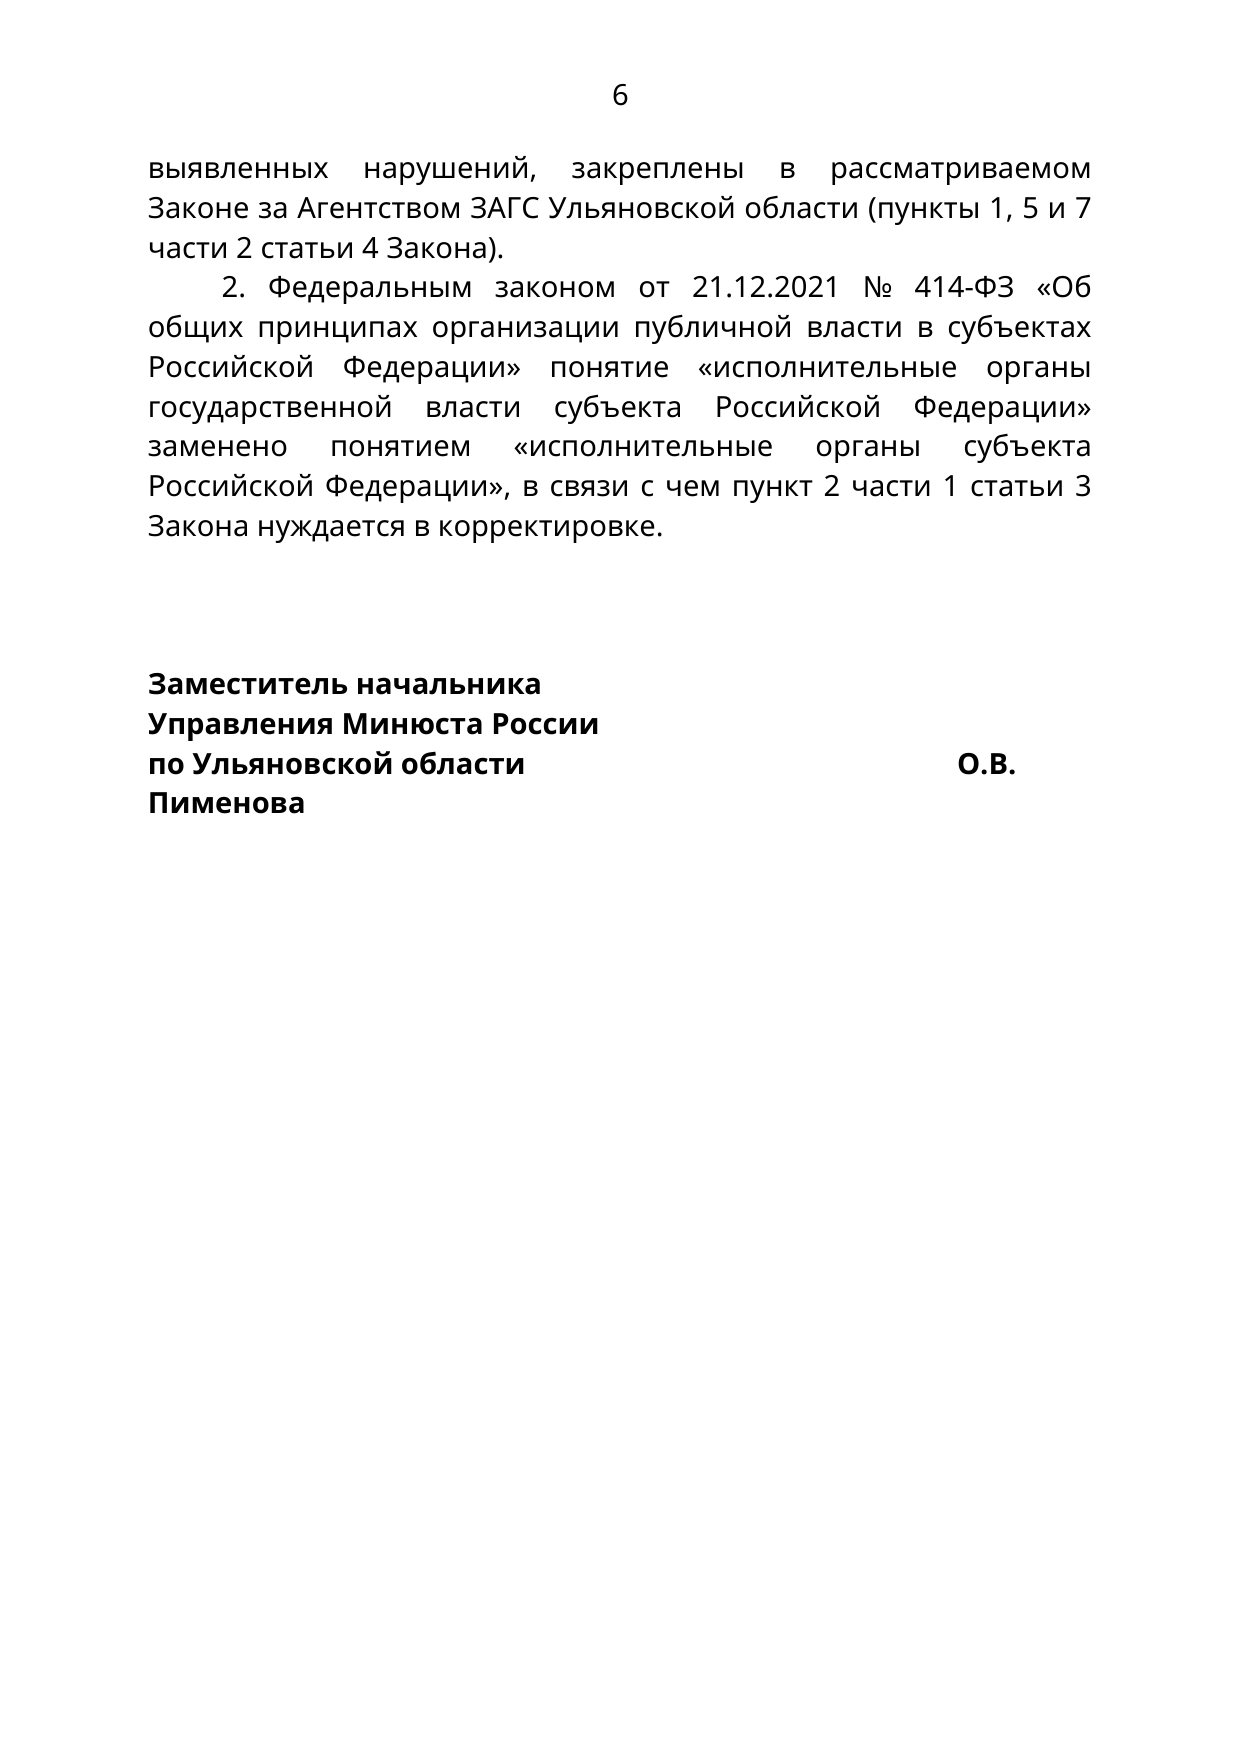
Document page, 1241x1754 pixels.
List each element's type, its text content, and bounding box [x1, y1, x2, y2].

text Заместитель начальника [148, 664, 1092, 703]
text 2. Федеральным законом от 21.12.2021 № 414-ФЗ «Об общих принципах организации публичной власти в субъектах Российской Федерации» понятие «исполнительные органы государственной власти субъекта Российской Федерации» заменено понятием «исполнительные органы субъекта Российской Федерации», в связи с чем пункт 2 части 1 статьи 3 Закона нуждается в корректировке. [148, 267, 1092, 544]
text по Ульяновской области О.В. Пименова [148, 743, 1092, 822]
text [148, 148, 1092, 267]
text Управления Минюста России [148, 703, 1092, 743]
